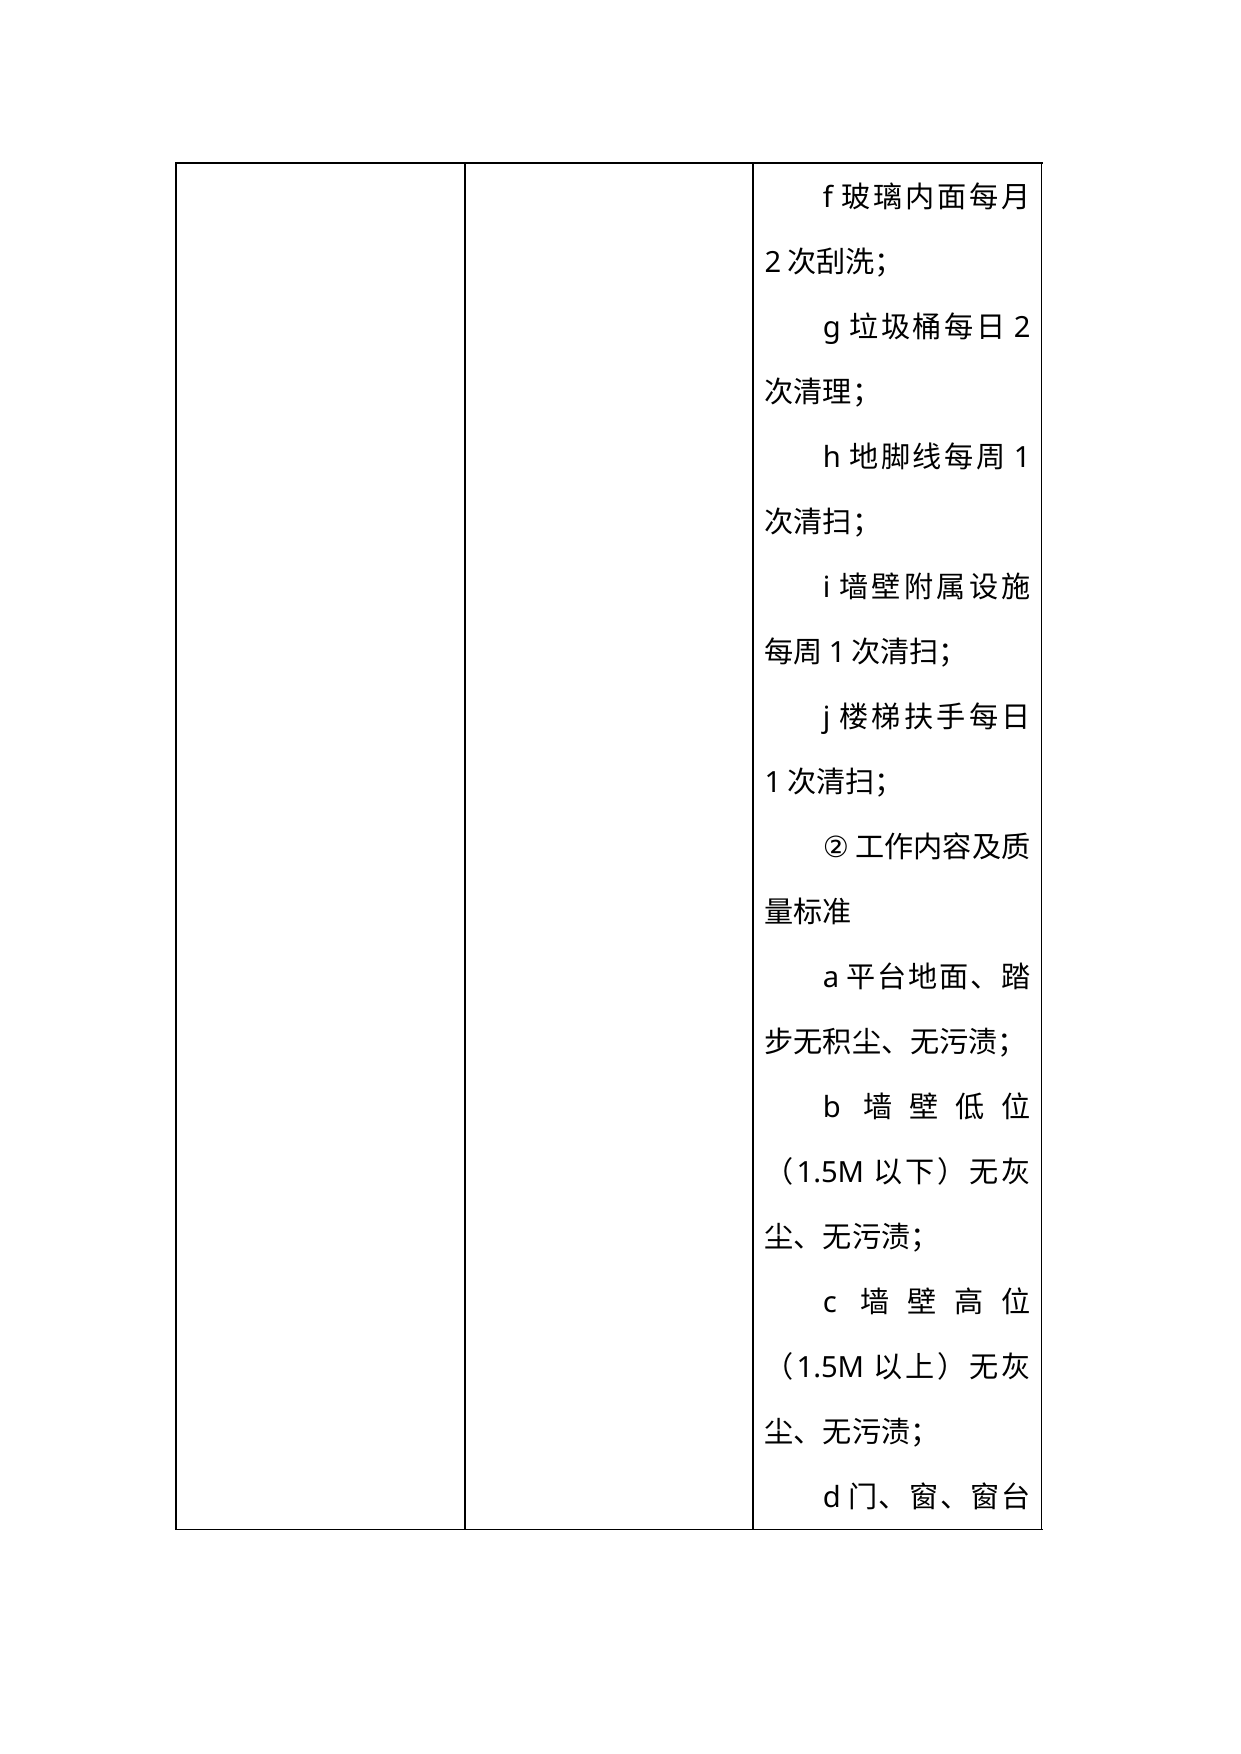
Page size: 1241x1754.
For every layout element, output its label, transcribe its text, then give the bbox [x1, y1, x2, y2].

table_cell [466, 164, 752, 1528]
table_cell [754, 164, 1041, 1528]
table_cell 1 [177, 164, 464, 1528]
